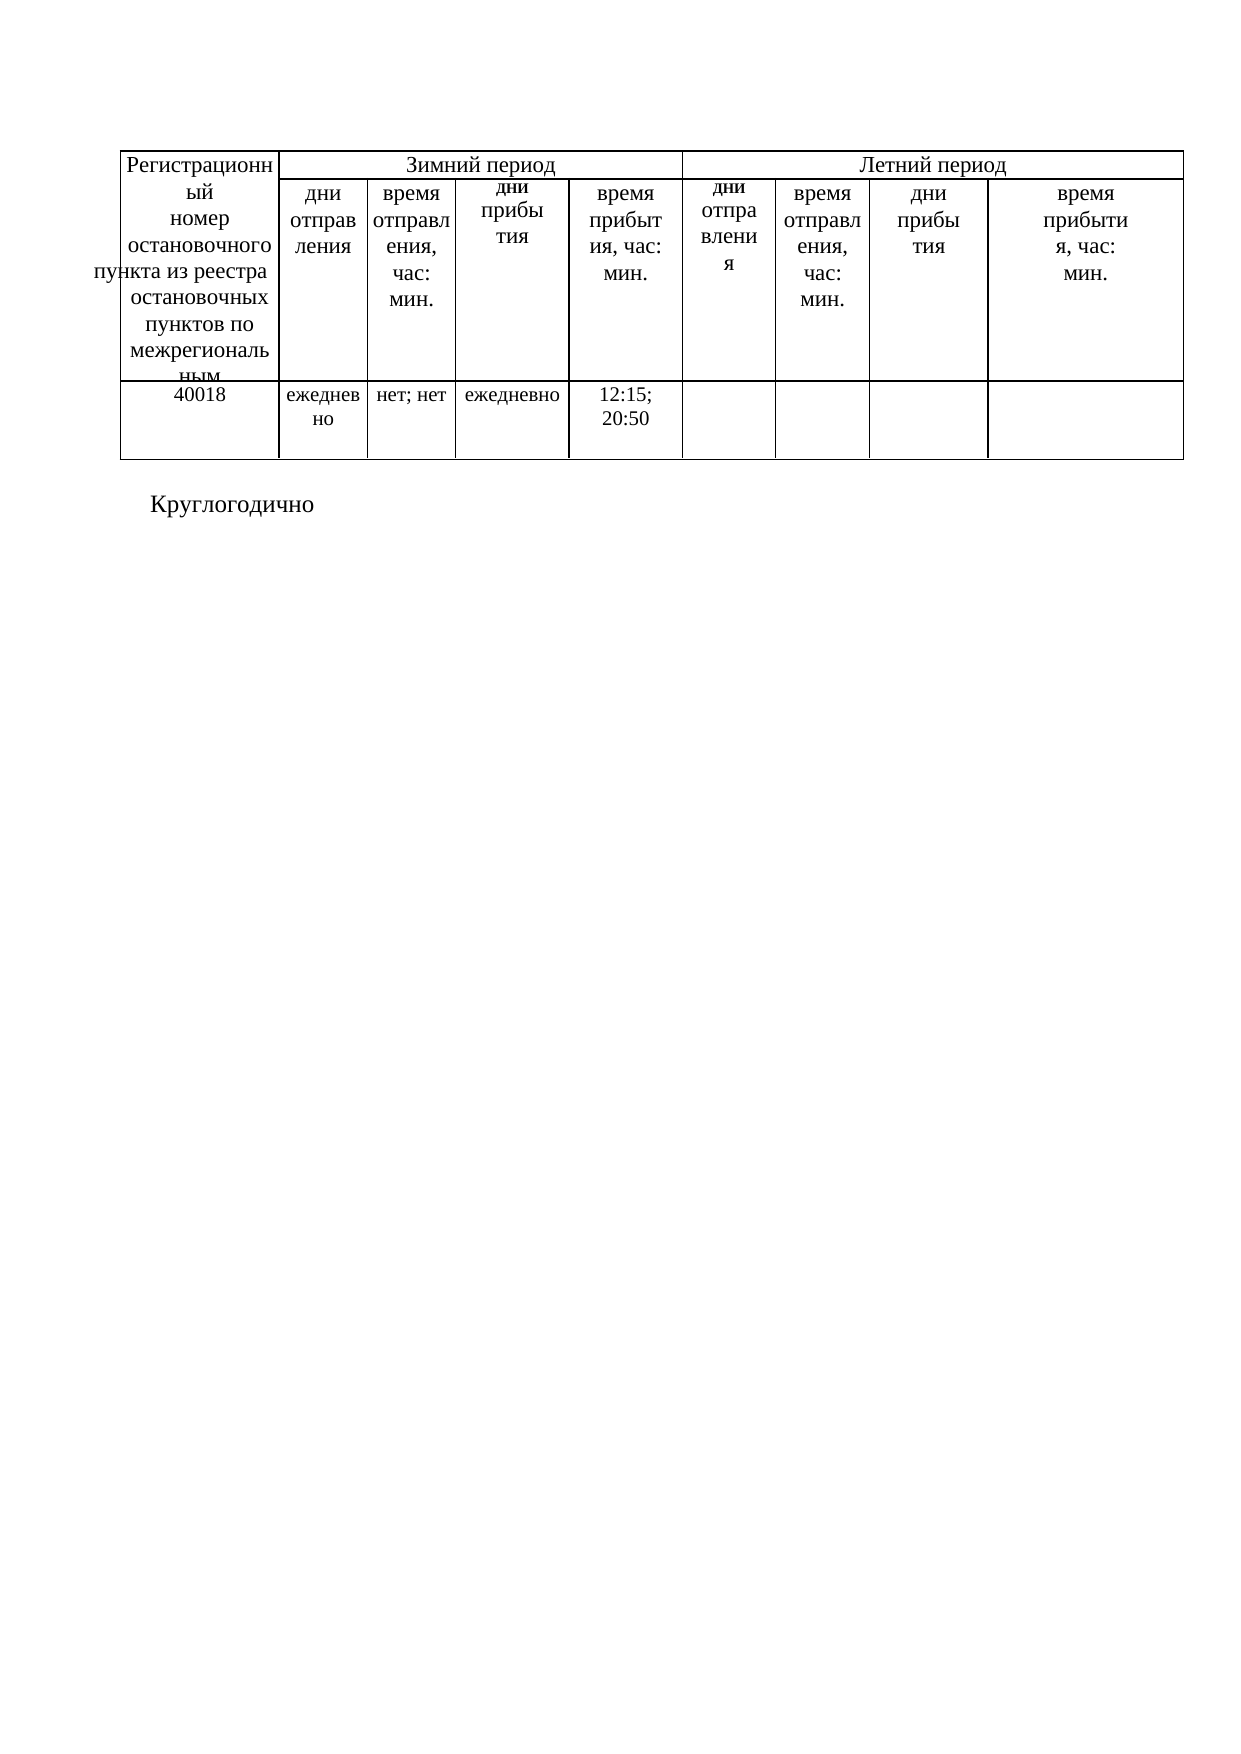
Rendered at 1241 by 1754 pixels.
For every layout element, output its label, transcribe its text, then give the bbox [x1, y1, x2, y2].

table_cell нет; нет [368, 382, 455, 458]
table_cell время отправл ения, час: мин. [368, 180, 455, 380]
table_cell 40018 [121, 382, 278, 458]
table_cell время отправл ения, час: мин. [776, 180, 869, 380]
table_cell ДНИ прибы тия [456, 180, 568, 380]
table_cell [870, 382, 987, 458]
table_cell время прибыт ия, час: мин. [570, 180, 682, 380]
table_cell [776, 382, 869, 458]
table_cell ежедневно [456, 382, 568, 458]
table_cell дни отправ ления [280, 180, 367, 380]
table_cell ежедневно [280, 382, 367, 458]
table_cell время прибыти я, час: мин. [989, 180, 1183, 380]
table_cell [683, 382, 775, 458]
table_cell ДНИ отпра влени я [683, 180, 775, 380]
table_header Летний период [683, 152, 1183, 178]
text Круглогодично [150, 489, 1090, 517]
table_cell дни прибы тия [870, 180, 987, 380]
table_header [121, 152, 278, 380]
table_header Зимний период [280, 152, 682, 178]
table_cell 12:15; 20:50 [570, 382, 682, 458]
table_cell [989, 382, 1183, 458]
